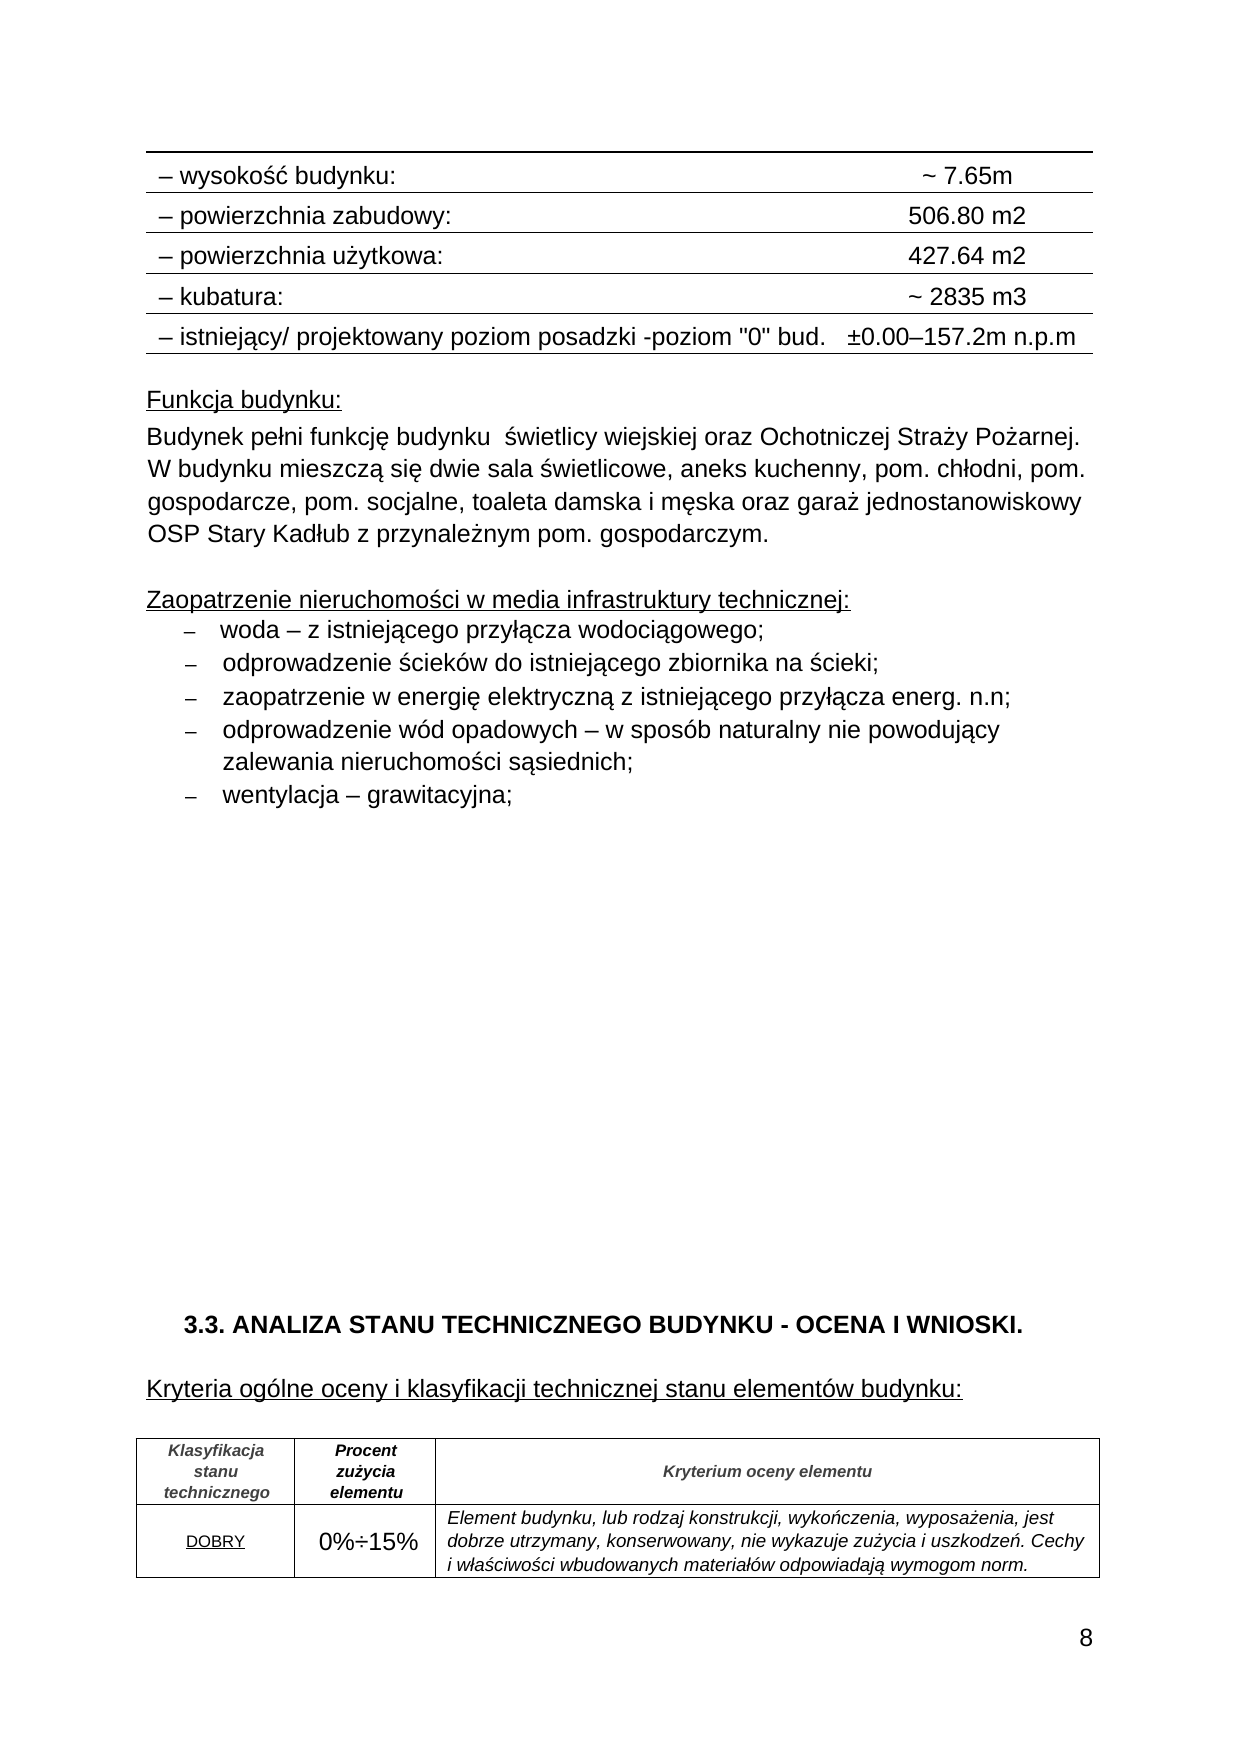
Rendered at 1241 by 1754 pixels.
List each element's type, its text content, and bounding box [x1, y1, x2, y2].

text 3.3. ANALIZA STANU TECHNICZNEGO BUDYNKU - OCENA I WNIOSKI. [183, 1310, 1144, 1339]
table_cell – istniejący/ projektowany poziom posadzki -poziom "0" bud. [146, 314, 847, 353]
table_cell Element budynku, lub rodzaj konstrukcji, wykończenia, wyposażenia, jest dobrze utrzymany, konserwowany, nie wykazuje zużycia i uszkodzeń. Cechy i właściwości wbudowanych materiałów odpowiadają wymogom norm. [436, 1505, 1099, 1577]
table_cell – powierzchnia zabudowy: [146, 193, 847, 232]
table_header Klasyfikacja stanu technicznego [137, 1439, 294, 1504]
table_cell 427.64 m2 [847, 233, 1092, 272]
list wentylacja – grawitacyjna; [185, 780, 1094, 809]
table_cell – wysokość budynku: [146, 153, 847, 192]
list zaopatrzenie w energię elektryczną z istniejącego przyłącza energ. n.n; [185, 682, 1094, 710]
table_cell ~ 7.65m [847, 153, 1092, 192]
table_cell – powierzchnia użytkowa: [146, 233, 847, 272]
subtitle Zaopatrzenie nieruchomości w media infrastruktury technicznej: – woda – z istniejącego przyłącza wodociągowego; [146, 585, 869, 644]
table_cell ±0.00–157.2m n.p.m [847, 314, 1092, 353]
text Kryteria ogólne oceny i klasyfikacji technicznej stanu elementów budynku: [146, 1374, 1114, 1403]
table_header Kryterium oceny elementu [436, 1439, 1099, 1504]
text Funkcja budynku: [146, 385, 1114, 414]
table_header Procent zużycia elementu [295, 1439, 435, 1504]
list odprowadzenie ścieków do istniejącego zbiornika na ścieki; [185, 648, 1094, 677]
table_cell ~ 2835 m3 [847, 274, 1092, 313]
list odprowadzenie wód opadowych – w sposób naturalny nie powodujący zalewania nieruchomości sąsiednich; [185, 715, 1094, 776]
table_cell 506.80 m2 [847, 193, 1092, 232]
table_cell 0%÷15% [295, 1505, 435, 1577]
table_cell – kubatura: [146, 274, 847, 313]
table_cell DOBRY [137, 1505, 294, 1577]
text Budynek pełni funkcję budynku świetlicy wiejskiej oraz Ochotniczej Straży Pożarnej. W budynku mieszczą się dwie sala świetlicowe, aneks kuchenny, pom. chłodni, pom. gospodarcze, pom. socjalne, toaleta damska i męska oraz garaż jednostanowiskowy OSP Stary Kadłub z przynależnym pom. gospodarczym. [146, 422, 1094, 547]
